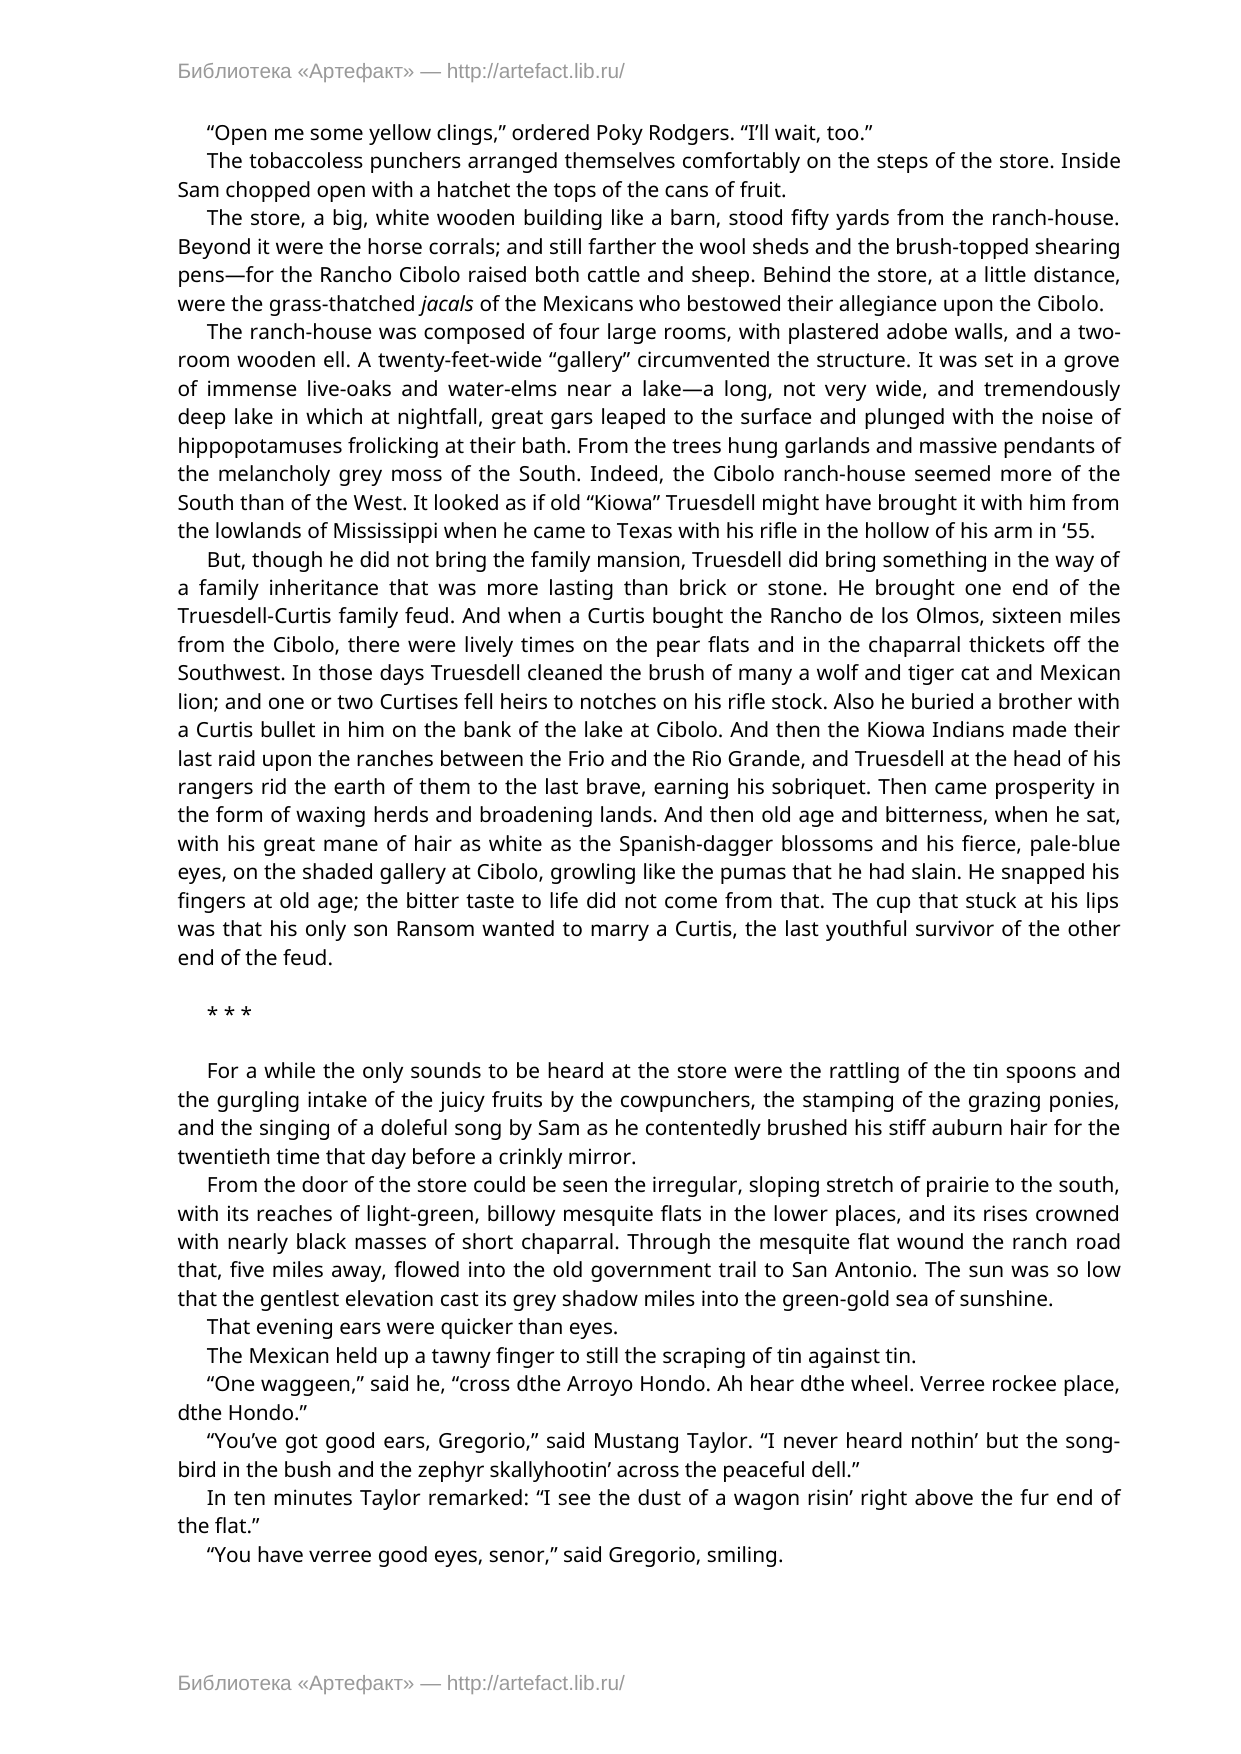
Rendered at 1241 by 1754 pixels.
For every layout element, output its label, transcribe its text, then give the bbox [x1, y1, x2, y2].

text “You’ve got good ears, Gregorio,” said Mustang Taylor. “I never heard nothin’ but the song-bird in the bush and the zephyr skallyhootin’ across the peaceful dell.” [177, 1426, 1122, 1483]
text The store, a big, white wooden building like a barn, stood fifty yards from the ranch-house. Beyond it were the horse corrals; and still farther the wool sheds and the brush-topped shearing pens—for the Rancho Cibolo raised both cattle and sheep. Behind the store, at a little distance, were the grass-thatched jacals of the Mexicans who bestowed their allegiance upon the Cibolo. [177, 203, 1122, 317]
text * * * [177, 1000, 1122, 1028]
text “You have verree good eyes, senor,” said Gregorio, smiling. [177, 1540, 1122, 1568]
text But, though he did not bring the family mansion, Truesdell did bring something in the way of a family inheritance that was more lasting than brick or stone. He brought one end of the Truesdell-Curtis family feud. And when a Curtis bought the Rancho de los Olmos, sixteen miles from the Cibolo, there were lively times on the pear flats and in the chaparral thickets off the Southwest. In those days Truesdell cleaned the brush of many a wolf and tiger cat and Mexican lion; and one or two Curtises fell heirs to notches on his rifle stock. Also he buried a brother with a Curtis bullet in him on the bank of the lake at Cibolo. And then the Kiowa Indians made their last raid upon the ranches between the Frio and the Rio Grande, and Truesdell at the head of his rangers rid the earth of them to the last brave, earning his sobriquet. Then came prosperity in the form of waxing herds and broadening lands. And then old age and bitterness, when he sat, with his great mane of hair as white as the Spanish-dagger blossoms and his fierce, pale-blue eyes, on the shaded gallery at Cibolo, growling like the pumas that he had slain. He snapped his fingers at old age; the bitter taste to life did not come from that. The cup that stuck at his lips was that his only son Ransom wanted to marry a Curtis, the last youthful survivor of the other end of the feud. [177, 545, 1122, 971]
text “One waggeen,” said he, “cross dthe Arroyo Hondo. Ah hear dthe wheel. Verree rockee place, dthe Hondo.” [177, 1369, 1122, 1426]
text The Mexican held up a tawny finger to still the scraping of tin against tin. [177, 1341, 1122, 1369]
text “Open me some yellow clings,” ordered Poky Rodgers. “I’ll wait, too.” [177, 118, 1122, 147]
text In ten minutes Taylor remarked: “I see the dust of a wagon risin’ right above the fur end of the flat.” [177, 1483, 1122, 1540]
text For a while the only sounds to be heard at the store were the rattling of the tin spoons and the gurgling intake of the juicy fruits by the cowpunchers, the stamping of the grazing ponies, and the singing of a doleful song by Sam as he contentedly brushed his stiff auburn hair for the twentieth time that day before a crinkly mirror. [177, 1057, 1122, 1170]
text The ranch-house was composed of four large rooms, with plastered adobe walls, and a two-room wooden ell. A twenty-feet-wide “gallery” circumvented the structure. It was set in a grove of immense live-oaks and water-elms near a lake—a long, not very wide, and tremendously deep lake in which at nightfall, great gars leaped to the surface and plunged with the noise of hippopotamuses frolicking at their bath. From the trees hung garlands and massive pendants of the melancholy grey moss of the South. Indeed, the Cibolo ranch-house seemed more of the South than of the West. It looked as if old “Kiowa” Truesdell might have brought it with him from the lowlands of Mississippi when he came to Texas with his rifle in the hollow of his arm in ‘55. [177, 317, 1122, 545]
text The tobaccoless punchers arranged themselves comfortably on the steps of the store. Inside Sam chopped open with a hatchet the tops of the cans of fruit. [177, 147, 1122, 203]
text From the door of the store could be seen the irregular, sloping stretch of prairie to the south, with its reaches of light-green, billowy mesquite flats in the lower places, and its rises crowned with nearly black masses of short chaparral. Through the mesquite flat wound the ranch road that, five miles away, flowed into the old government trail to San Antonio. The sun was so low that the gentlest elevation cast its grey shadow miles into the green-gold sea of sunshine. [177, 1170, 1122, 1312]
text That evening ears were quicker than eyes. [177, 1312, 1122, 1341]
